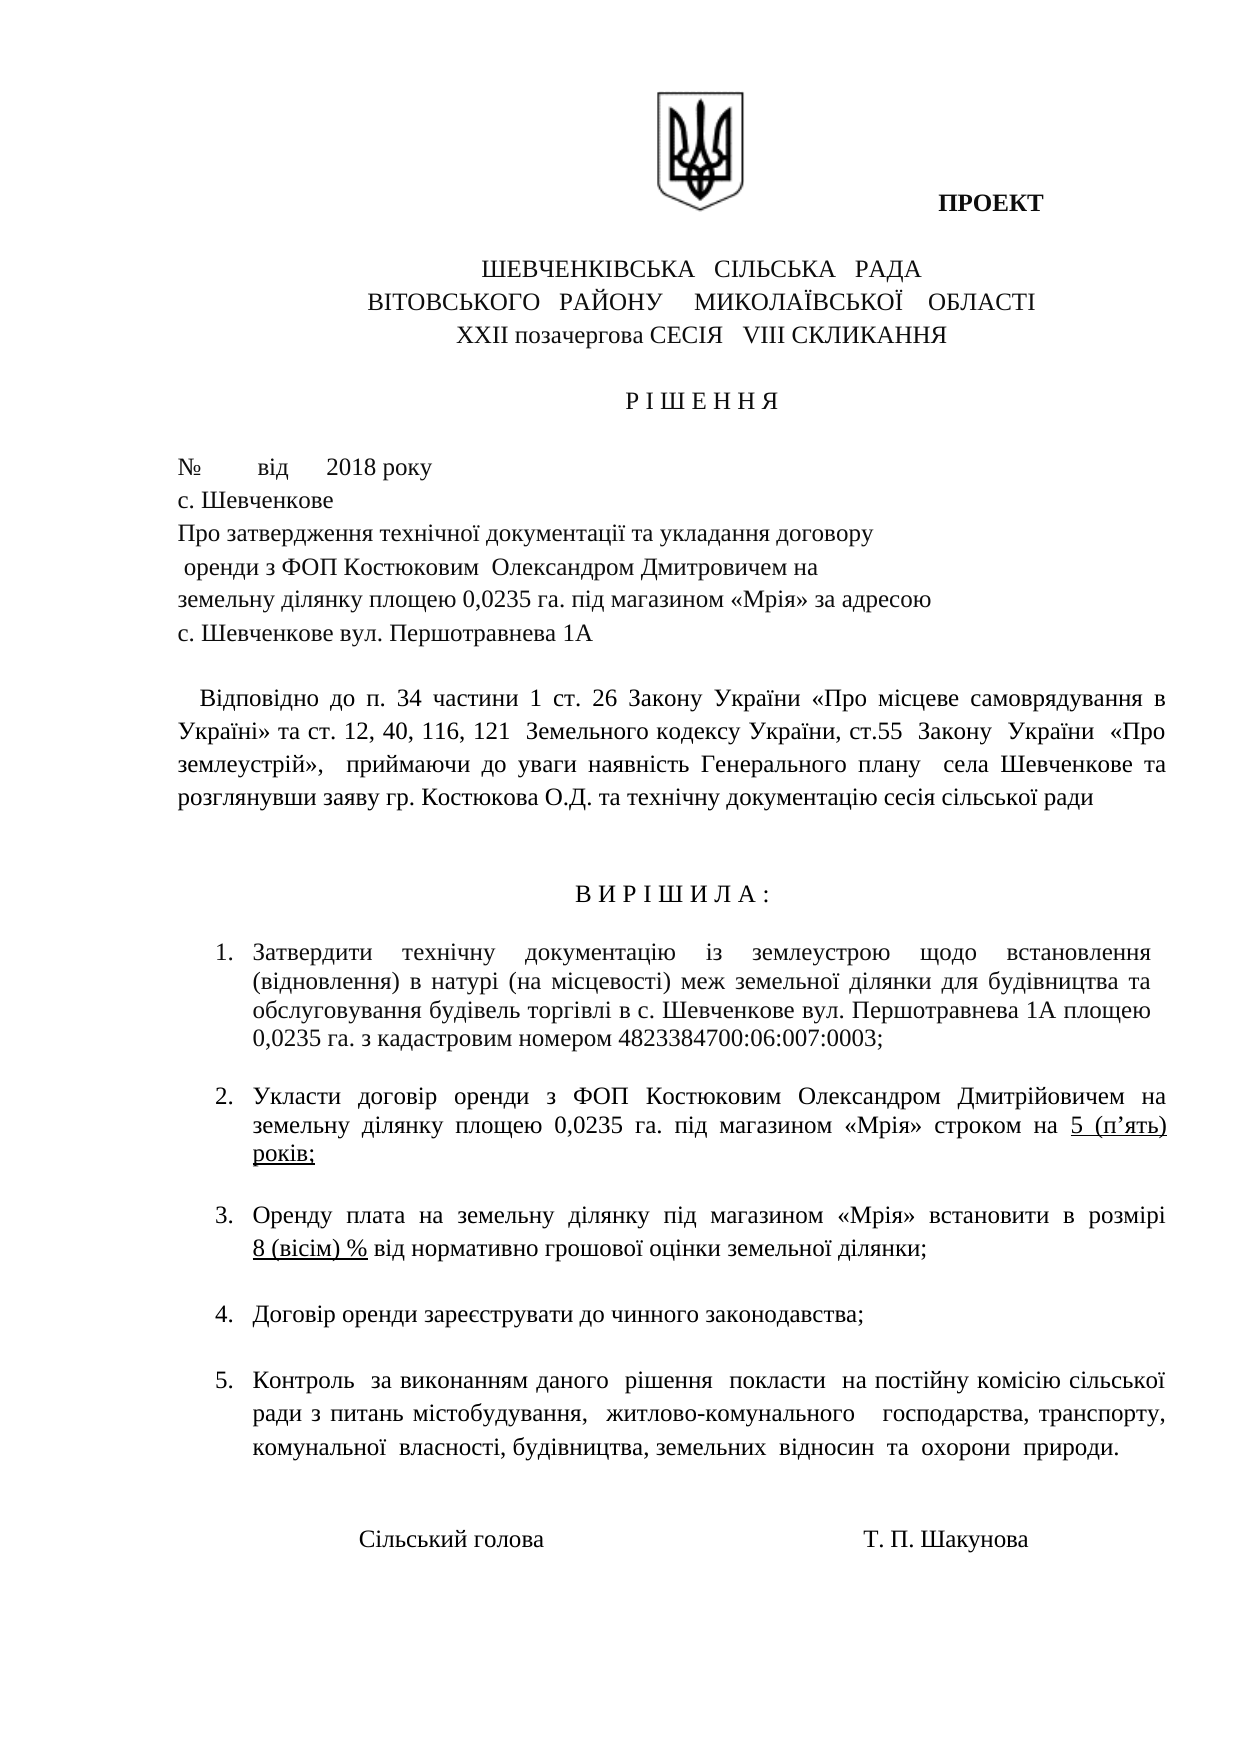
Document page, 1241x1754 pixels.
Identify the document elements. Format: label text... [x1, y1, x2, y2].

list Укласти договір оренди з ФОП Костюковим Олександром Дмитрійовичем на земельну ділянку площею 0,0235 га. під магазином «Мрія» строком на 5 (п’ять) років; [215, 1081, 1167, 1167]
text Р І Ш Е Н Н Я [236, 386, 1167, 415]
text ШЕВЧЕНКІВСЬКА СІЛЬСЬКА РАДА ВІТОВСЬКОГО РАЙОНУ МИКОЛАЇВСЬКОЇ ОБЛАСТІ ХХІІ позачергова СЕСІЯ VІІІ СКЛИКАННЯ [236, 254, 1167, 349]
text Сільський голова Т. П. Шакунова [177, 1524, 1167, 1553]
text ВИРІШИЛА: [177, 880, 1167, 909]
list Контроль за виконанням даного рішення покласти на постійну комісію сільської ради з питань містобудування, житлово-комунального господарства, транспорту, комунальної власності, будівництва, земельних відносин та охорони природи. [215, 1365, 1167, 1462]
text Про затвердження технічної документації та укладання договору [177, 518, 1152, 547]
list Затвердити технічну документацію із землеустрою щодо встановлення (відновлення) в натурі (на місцевості) меж земельної ділянки для будівництва та обслуговування будівель торгівлі в с. Шевченкове вул. Першотравнева 1А площею 0,0235 га. з кадастровим номером 4823384700:06:007:0003; [215, 937, 1152, 1052]
text № від 2018 року [177, 452, 1167, 481]
text земельну ділянку площею 0,0235 га. під магазином «Мрія» за адресою [177, 584, 1152, 613]
list Договір оренди зареєструвати до чинного законодавства; [215, 1299, 1167, 1328]
text Відповідно до п. 34 частини 1 ст. 26 Закону України «Про місцеве самоврядування в Україні» та ст. 12, 40, 116, 121 Земельного кодексу України, ст.55 Закону України «Про землеустрій», приймаючи до уваги наявність Генерального плану села Шевченкове та розглянувши заяву гр. Костюкова О.Д. та технічну документацію сесія сільської ради [177, 683, 1167, 811]
picture [656, 91, 745, 212]
text оренди з ФОП Костюковим Олександром Дмитровичем на [177, 552, 1152, 580]
text ПРОЕКТ [177, 91, 1167, 217]
list Оренду плата на земельну ділянку під магазином «Мрія» встановити в розмірі 8 (вісім) % від нормативно грошової оцінки земельної ділянки; [215, 1200, 1167, 1262]
text с. Шевченкове вул. Першотравнева 1А [177, 618, 1152, 646]
text с. Шевченкове [177, 486, 1167, 514]
